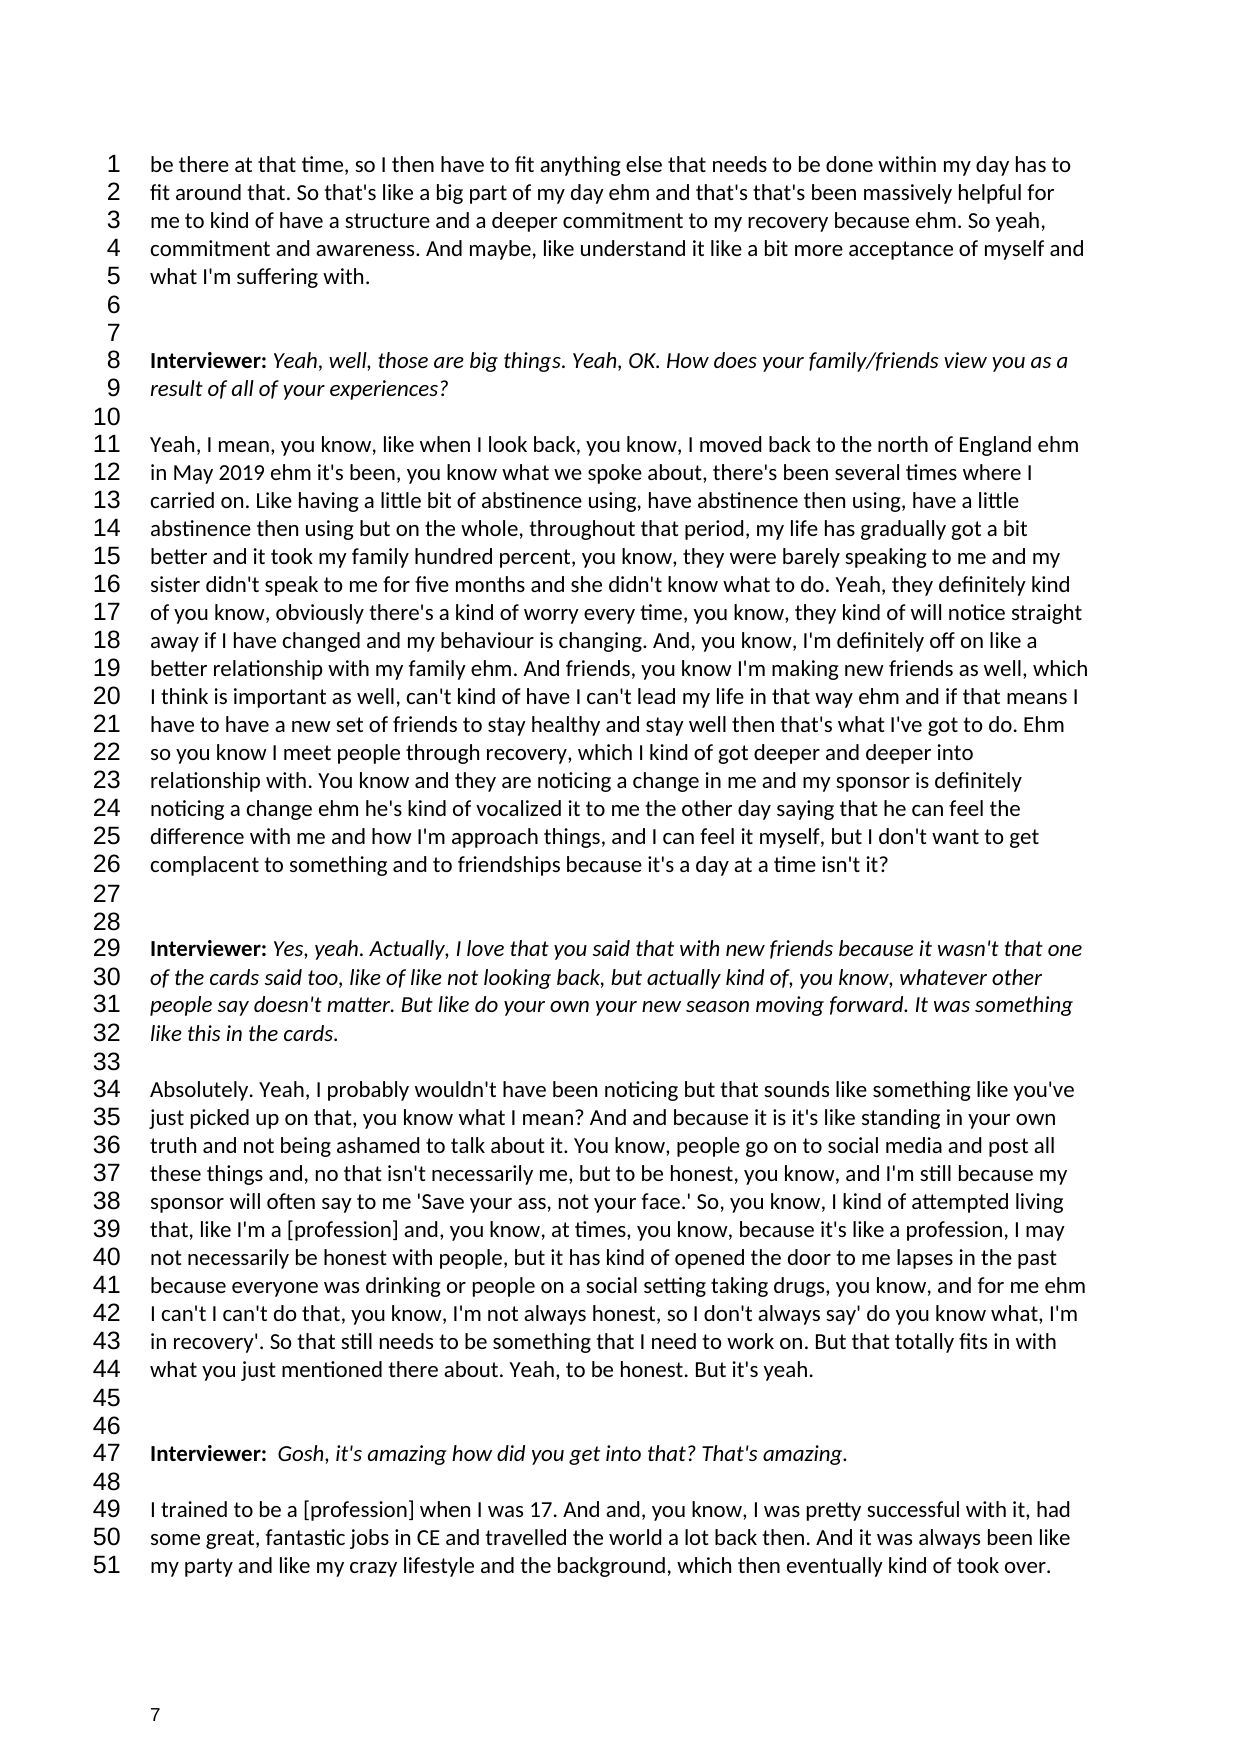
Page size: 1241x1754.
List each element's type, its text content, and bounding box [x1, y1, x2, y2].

text Interviewer: Yes, yeah. Actually, I love that you said that with new friends because it wasn't that one of the cards said too, like of like not looking back, but actually kind of, you know, whatever other people say doesn't matter. But like do your own your new season moving forward. It was something like this in the cards. [150, 934, 1090, 1047]
text Absolutely. Yeah, I probably wouldn't have been noticing but that sounds like something like you've just picked up on that, you know what I mean? And and because it is it's like standing in your own truth and not being ashamed to talk about it. You know, people go on to social media and post all these things and, no that isn't necessarily me, but to be honest, you know, and I'm still because my sponsor will often say to me 'Save your ass, not your face.' So, you know, I kind of attempted living that, like I'm a [profession] and, you know, at times, you know, because it's like a profession, I may not necessarily be honest with people, but it has kind of opened the door to me lapses in the past because everyone was drinking or people on a social setting taking drugs, you know, and for me ehm I can't I can't do that, you know, I'm not always honest, so I don't always say' do you know what, I'm in recovery'. So that still needs to be something that I need to work on. But that totally fits in with what you just mentioned there about. Yeah, to be honest. But it's yeah. [150, 1075, 1090, 1383]
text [150, 150, 1090, 290]
text Interviewer: Gosh, it's amazing how did you get into that? That's amazing. [150, 1439, 1090, 1467]
text Interviewer: Yeah, well, those are big things. Yeah, OK. How does your family/friends view you as a result of all of your experiences? [150, 346, 1090, 402]
text Yeah, I mean, you know, like when I look back, you know, I moved back to the north of England ehm in May 2019 ehm it's been, you know what we spoke about, there's been several times where I carried on. Like having a little bit of abstinence using, have abstinence then using, have a little abstinence then using but on the whole, throughout that period, my life has gradually got a bit better and it took my family hundred percent, you know, they were barely speaking to me and my sister didn't speak to me for five months and she didn't know what to do. Yeah, they definitely kind of you know, obviously there's a kind of worry every time, you know, they kind of will notice straight away if I have changed and my behaviour is changing. And, you know, I'm definitely off on like a better relationship with my family ehm. And friends, you know I'm making new friends as well, which I think is important as well, can't kind of have I can't lead my life in that way ehm and if that means I have to have a new set of friends to stay healthy and stay well then that's what I've got to do. Ehm so you know I meet people through recovery, which I kind of got deeper and deeper into relationship with. You know and they are noticing a change in me and my sponsor is definitely noticing a change ehm he's kind of vocalized it to me the other day saying that he can feel the difference with me and how I'm approach things, and I can feel it myself, but I don't want to get complacent to something and to friendships because it's a day at a time isn't it? [150, 430, 1090, 878]
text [150, 1495, 1090, 1579]
